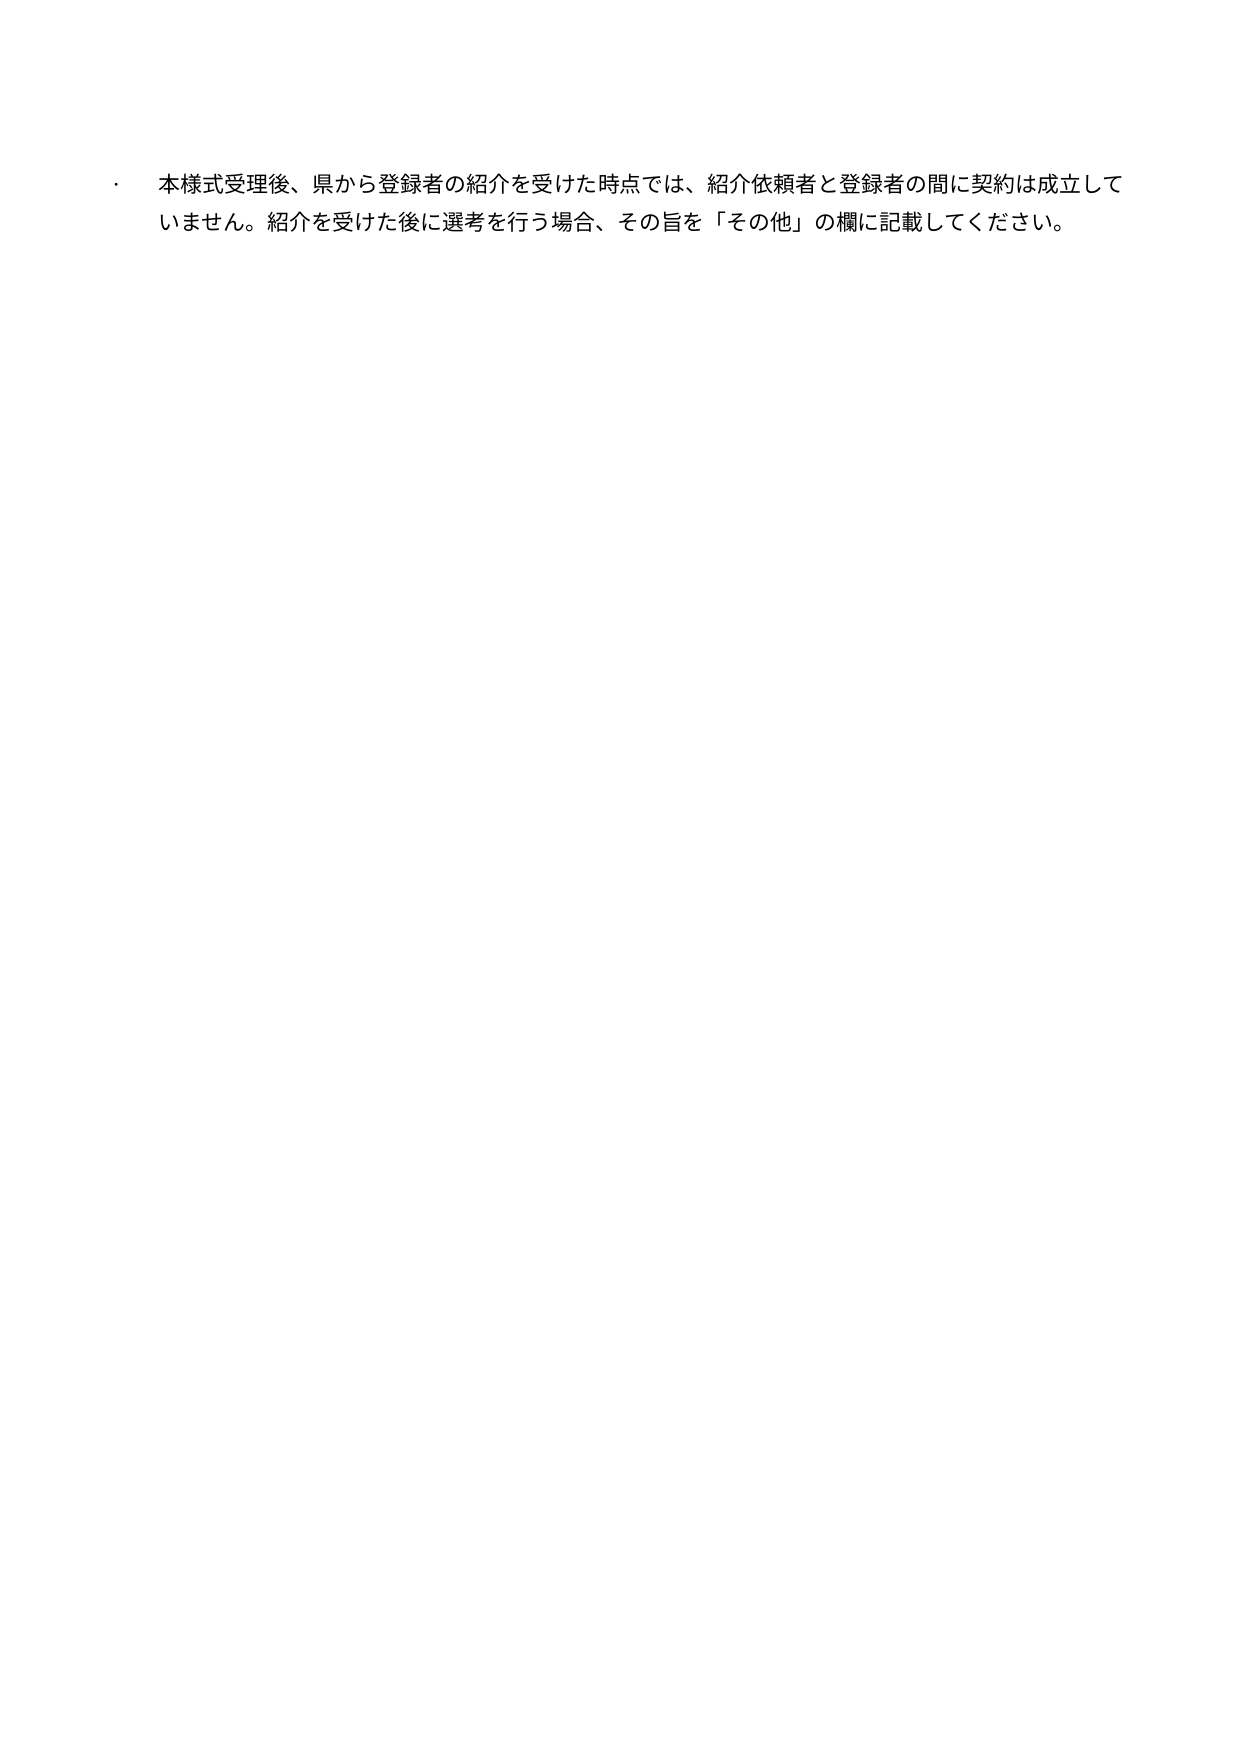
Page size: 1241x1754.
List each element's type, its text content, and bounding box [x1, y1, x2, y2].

list 本様式受理後、県から登録者の紹介を受けた時点では、紹介依頼者と登録者の間に契約は成立していません。紹介を受けた後に選考を行う場合、その旨を「その他」の欄に記載してください。 [112, 164, 1128, 239]
